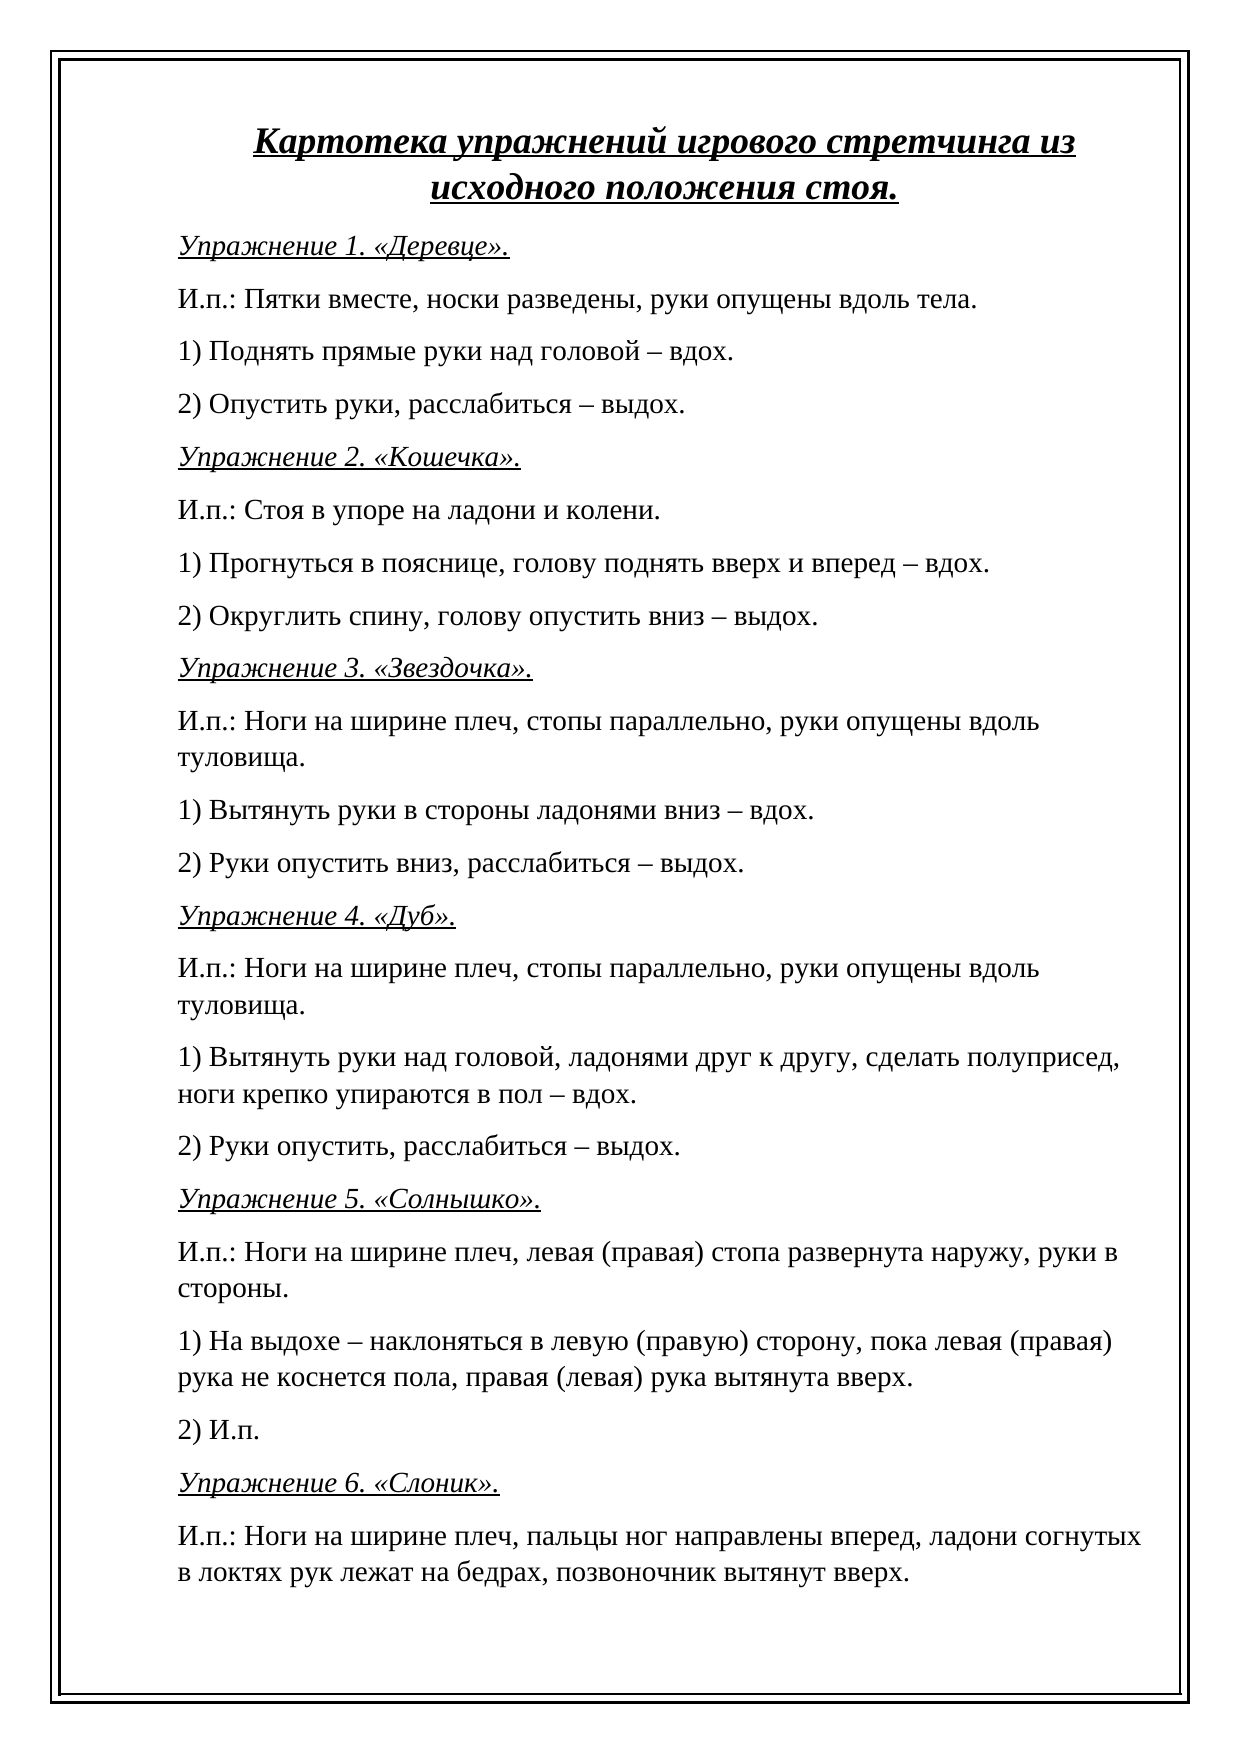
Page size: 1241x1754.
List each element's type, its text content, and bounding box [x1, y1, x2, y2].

text 1) На выдохе – наклоняться в левую (правую) сторону, пока левая (правая) рука не коснется пола, правая (левая) рука вытянута вверх. [177, 1323, 1152, 1393]
text Упражнение 2. «Кошечка». [177, 439, 1152, 473]
text Упражнение 1. «Деревце». [177, 228, 1152, 261]
text Упражнение 5. «Солнышко». [177, 1181, 1152, 1215]
text Картотека упражнений игрового стретчинга из исходного положения стоя. [177, 118, 1152, 208]
text Упражнение 4. «Дуб». [177, 898, 1152, 931]
text 2) Округлить спину, голову опустить вниз – выдох. [177, 598, 1152, 631]
text 1) Вытянуть руки в стороны ладонями вниз – вдох. [177, 792, 1152, 826]
text Упражнение 3. «Звездочка». [177, 650, 1152, 684]
text 1) Поднять прямые руки над головой – вдох. [177, 333, 1152, 367]
text 2) Опустить руки, расслабиться – выдох. [177, 386, 1152, 420]
text И.п.: Стоя в упоре на ладони и колени. [177, 492, 1152, 526]
text 2) Руки опустить вниз, расслабиться – выдох. [177, 845, 1152, 878]
text 1) Вытянуть руки над головой, ладонями друг к другу, сделать полуприсед, ноги крепко упираются в пол – вдох. [177, 1039, 1152, 1109]
text И.п.: Ноги на ширине плеч, левая (правая) стопа развернута наружу, руки в стороны. [177, 1234, 1152, 1304]
text И.п.: Ноги на ширине плеч, стопы параллельно, руки опущены вдоль туловища. [177, 703, 1152, 773]
text И.п.: Ноги на ширине плеч, пальцы ног направлены вперед, ладони согнутых в локтях рук лежат на бедрах, позвоночник вытянут вверх. [177, 1518, 1152, 1587]
text И.п.: Ноги на ширине плеч, стопы параллельно, руки опущены вдоль туловища. [177, 951, 1152, 1020]
text 1) Прогнуться в пояснице, голову поднять вверх и вперед – вдох. [177, 545, 1152, 578]
text И.п.: Пятки вместе, носки разведены, руки опущены вдоль тела. [177, 281, 1152, 314]
text 2) И.п. [177, 1412, 1152, 1446]
text Упражнение 6. «Слоник». [177, 1465, 1152, 1498]
text 2) Руки опустить, расслабиться – выдох. [177, 1128, 1152, 1162]
